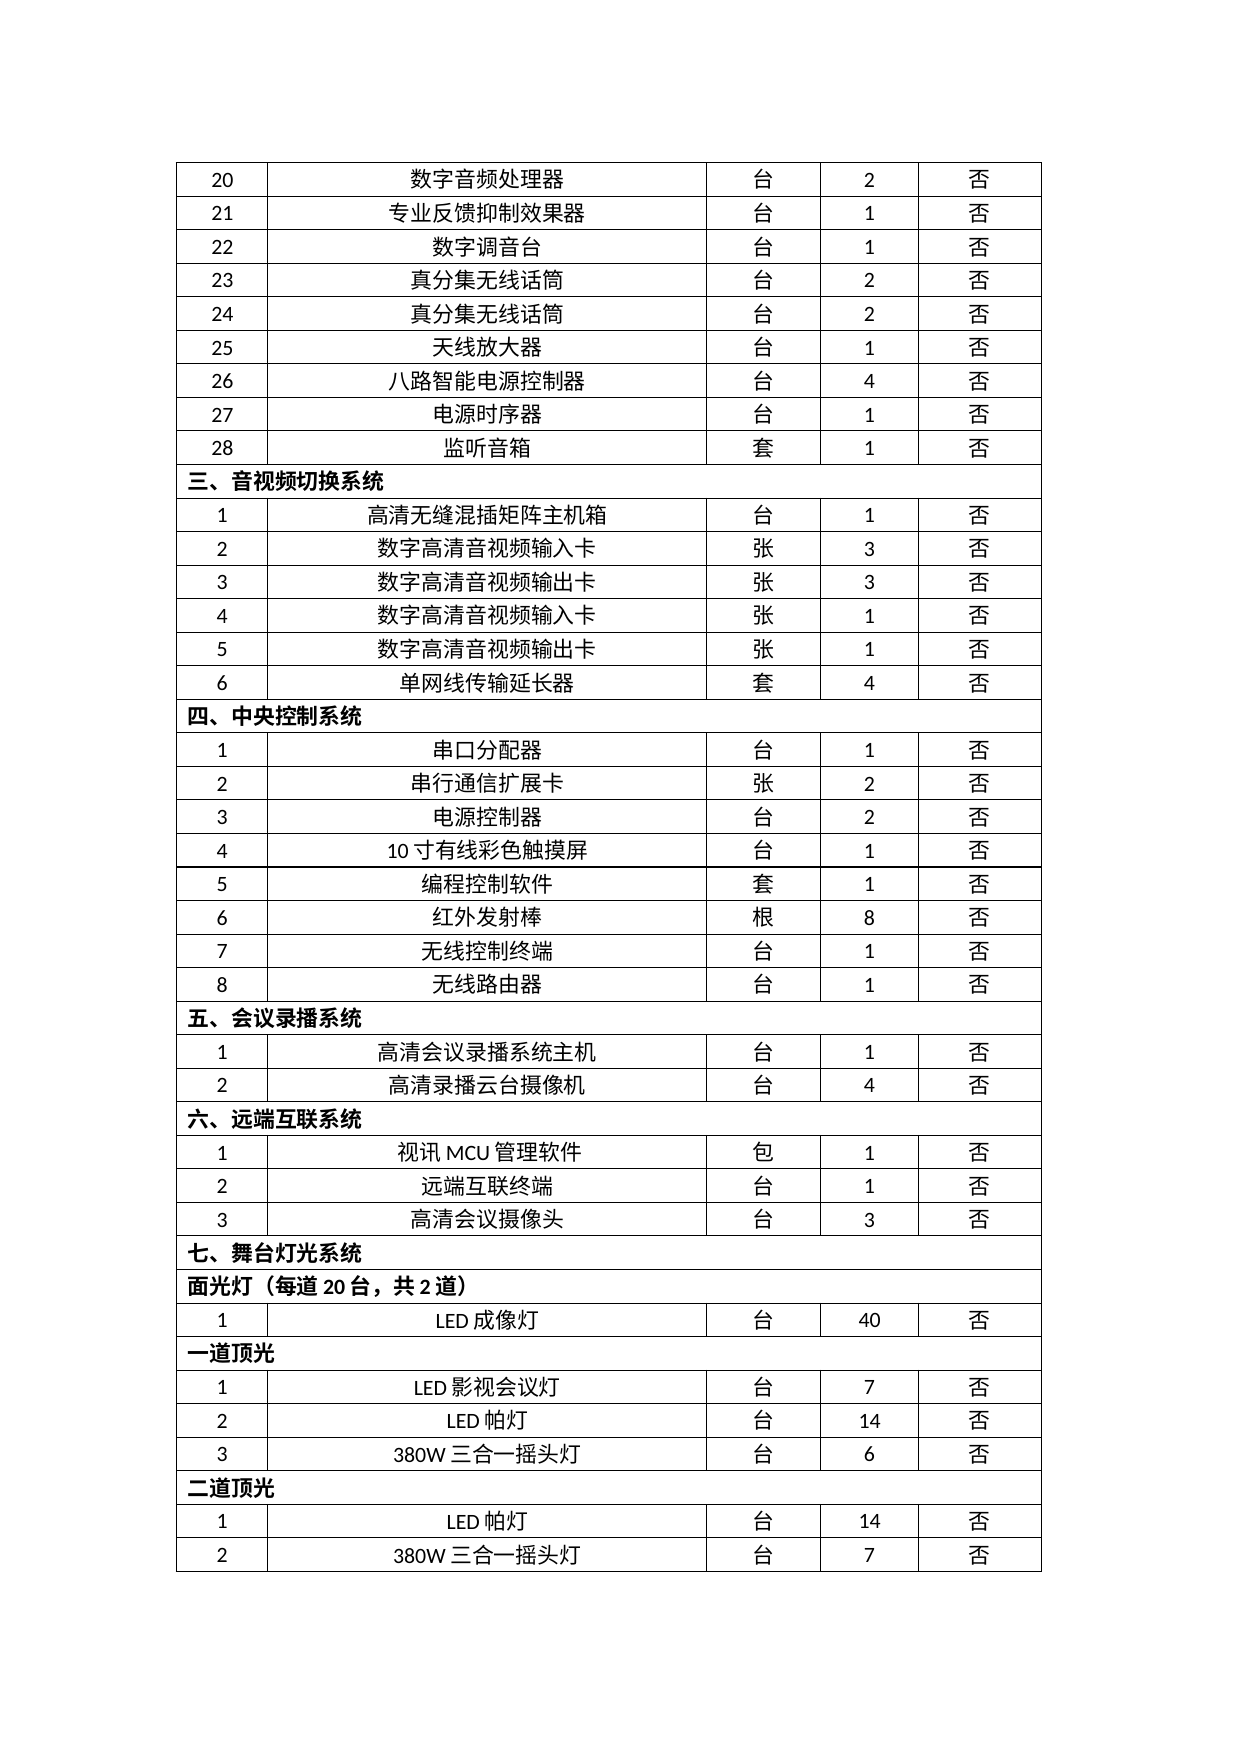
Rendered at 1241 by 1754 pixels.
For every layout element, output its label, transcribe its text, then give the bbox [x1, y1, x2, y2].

table_cell 台 [707, 331, 820, 363]
table_cell 否 [919, 901, 1041, 933]
table_cell 监听音箱 [268, 431, 706, 464]
table_cell 台 [707, 264, 820, 296]
table_cell 否 [919, 364, 1041, 397]
table_cell 1 [821, 1169, 918, 1202]
table_cell 否 [919, 666, 1041, 699]
table_cell 无线路由器 [268, 968, 706, 1001]
table_cell 2 [177, 1404, 267, 1437]
table_cell 台 [707, 1438, 820, 1470]
table_cell 4 [821, 1069, 918, 1101]
table_cell 1 [821, 431, 918, 464]
table_cell 台 [707, 1505, 820, 1537]
table_cell 台 [707, 733, 820, 766]
table_cell 22 [177, 230, 267, 263]
table_cell 4 [177, 599, 267, 632]
table_cell 远端互联终端 [268, 1169, 706, 1202]
table_cell 数字高清音视频输出卡 [268, 566, 706, 598]
table_cell 3 [177, 566, 267, 598]
table_cell 台 [707, 1371, 820, 1403]
table_cell 1 [821, 499, 918, 531]
table_cell 7 [821, 1538, 918, 1571]
table_cell 3 [177, 1438, 267, 1470]
table_cell 否 [919, 1371, 1041, 1403]
table_cell 面光灯（每道20台，共2道） [177, 1270, 1041, 1302]
table_cell 1 [177, 1505, 267, 1537]
table_cell 否 [919, 834, 1041, 866]
table_cell 否 [919, 800, 1041, 833]
table_cell 1 [821, 197, 918, 229]
table_cell 1 [177, 1371, 267, 1403]
table_cell 张 [707, 767, 820, 799]
table_cell 27 [177, 398, 267, 430]
table_cell 2 [821, 800, 918, 833]
table_cell 否 [919, 566, 1041, 598]
table_cell 台 [707, 834, 820, 866]
table_cell 八路智能电源控制器 [268, 364, 706, 397]
table_cell 数字调音台 [268, 230, 706, 263]
table_cell 1 [821, 834, 918, 866]
table_cell 台 [707, 163, 820, 196]
table_cell 红外发射棒 [268, 901, 706, 933]
table_cell 三、音视频切换系统 [177, 465, 1041, 497]
table_cell 二道顶光 [177, 1471, 1041, 1504]
table_cell 否 [919, 163, 1041, 196]
table_cell 真分集无线话筒 [268, 297, 706, 330]
table_cell 1 [821, 331, 918, 363]
table_cell 否 [919, 1169, 1041, 1202]
table_cell 台 [707, 935, 820, 967]
table_cell 串口分配器 [268, 733, 706, 766]
table_cell 套 [707, 666, 820, 699]
table_cell 否 [919, 633, 1041, 665]
table_cell LED成像灯 [268, 1304, 706, 1336]
table_cell 台 [707, 398, 820, 430]
table_cell 10寸有线彩色触摸屏 [268, 834, 706, 866]
table_cell 否 [919, 398, 1041, 430]
table_cell 无线控制终端 [268, 935, 706, 967]
table_cell 台 [707, 197, 820, 229]
table_cell 否 [919, 1538, 1041, 1571]
table_cell 7 [177, 935, 267, 967]
table_cell 1 [177, 499, 267, 531]
table_cell 一道顶光 [177, 1337, 1041, 1369]
table_cell 28 [177, 431, 267, 464]
table_cell 24 [177, 297, 267, 330]
table_cell 数字音频处理器 [268, 163, 706, 196]
table_cell 否 [919, 599, 1041, 632]
table_cell 2 [177, 767, 267, 799]
table_cell 串行通信扩展卡 [268, 767, 706, 799]
table_cell 台 [707, 968, 820, 1001]
table_cell 否 [919, 1203, 1041, 1235]
table_cell 七、舞台灯光系统 [177, 1236, 1041, 1269]
table_cell 1 [821, 968, 918, 1001]
table_cell 4 [821, 364, 918, 397]
table_cell 张 [707, 566, 820, 598]
table_cell 1 [821, 935, 918, 967]
table_cell 否 [919, 1438, 1041, 1470]
table_cell 3 [177, 1203, 267, 1235]
table_cell 数字高清音视频输入卡 [268, 599, 706, 632]
table_cell 5 [177, 633, 267, 665]
table_cell 台 [707, 1035, 820, 1068]
table_cell 20 [177, 163, 267, 196]
table_cell 编程控制软件 [268, 868, 706, 900]
table_cell 否 [919, 1404, 1041, 1437]
table_cell 否 [919, 868, 1041, 900]
table_cell 2 [821, 163, 918, 196]
table_cell 否 [919, 1505, 1041, 1537]
table_cell 数字高清音视频输出卡 [268, 633, 706, 665]
table_cell 26 [177, 364, 267, 397]
table_cell 专业反馈抑制效果器 [268, 197, 706, 229]
table_cell 21 [177, 197, 267, 229]
table_cell 3 [821, 532, 918, 564]
table_cell 3 [177, 800, 267, 833]
table_cell 1 [821, 733, 918, 766]
table_cell 张 [707, 599, 820, 632]
table_cell 否 [919, 499, 1041, 531]
table_cell 1 [821, 1136, 918, 1168]
table_cell 台 [707, 1069, 820, 1101]
table_cell 台 [707, 800, 820, 833]
table_cell 3 [821, 566, 918, 598]
table_cell 高清会议摄像头 [268, 1203, 706, 1235]
table_cell 8 [177, 968, 267, 1001]
table_cell 1 [821, 1035, 918, 1068]
table_cell 台 [707, 1304, 820, 1336]
table_cell 天线放大器 [268, 331, 706, 363]
table_cell 1 [177, 1136, 267, 1168]
table_cell 4 [177, 834, 267, 866]
table_cell 2 [177, 1169, 267, 1202]
table_cell 25 [177, 331, 267, 363]
table_cell 台 [707, 499, 820, 531]
table_cell 台 [707, 1404, 820, 1437]
table_cell 2 [177, 1538, 267, 1571]
table_cell 7 [821, 1371, 918, 1403]
table_cell 23 [177, 264, 267, 296]
table_cell 五、会议录播系统 [177, 1002, 1041, 1034]
table_cell LED帕灯 [268, 1505, 706, 1537]
table_cell 真分集无线话筒 [268, 264, 706, 296]
table_cell 包 [707, 1136, 820, 1168]
table_cell LED帕灯 [268, 1404, 706, 1437]
table_cell 否 [919, 532, 1041, 564]
table_cell 否 [919, 297, 1041, 330]
table_cell 套 [707, 431, 820, 464]
table_cell 1 [821, 868, 918, 900]
table_cell 6 [177, 901, 267, 933]
table_cell 1 [177, 1035, 267, 1068]
table_cell 张 [707, 633, 820, 665]
table_cell 否 [919, 331, 1041, 363]
table_cell 6 [177, 666, 267, 699]
table_cell 1 [821, 398, 918, 430]
table_cell 六、远端互联系统 [177, 1102, 1041, 1135]
table_cell 否 [919, 968, 1041, 1001]
table_cell 6 [821, 1438, 918, 1470]
table_cell 数字高清音视频输入卡 [268, 532, 706, 564]
table_cell 14 [821, 1404, 918, 1437]
table_cell 高清会议录播系统主机 [268, 1035, 706, 1068]
table_cell 否 [919, 1304, 1041, 1336]
table_cell 电源时序器 [268, 398, 706, 430]
table_cell 台 [707, 364, 820, 397]
table_cell 高清无缝混插矩阵主机箱 [268, 499, 706, 531]
table_cell 3 [821, 1203, 918, 1235]
table_cell 否 [919, 1069, 1041, 1101]
table_cell 视讯MCU管理软件 [268, 1136, 706, 1168]
table_cell 电源控制器 [268, 800, 706, 833]
table_cell 否 [919, 935, 1041, 967]
table_cell 否 [919, 1136, 1041, 1168]
table_cell 台 [707, 1538, 820, 1571]
table_cell 否 [919, 264, 1041, 296]
table_cell 1 [821, 633, 918, 665]
table_cell 5 [177, 868, 267, 900]
table_cell 380W三合一摇头灯 [268, 1438, 706, 1470]
table_cell 14 [821, 1505, 918, 1537]
table_cell 根 [707, 901, 820, 933]
table_cell 1 [177, 1304, 267, 1336]
table_cell 2 [177, 532, 267, 564]
table_cell 2 [821, 264, 918, 296]
table_cell 单网线传输延长器 [268, 666, 706, 699]
table_cell 套 [707, 868, 820, 900]
table_cell 2 [177, 1069, 267, 1101]
table_cell 台 [707, 1203, 820, 1235]
table_cell 四、中央控制系统 [177, 700, 1041, 732]
table_cell 否 [919, 197, 1041, 229]
table_cell 40 [821, 1304, 918, 1336]
table_cell 4 [821, 666, 918, 699]
table_cell 台 [707, 297, 820, 330]
table_cell 8 [821, 901, 918, 933]
table_cell 否 [919, 431, 1041, 464]
table_cell 否 [919, 767, 1041, 799]
table_cell 380W三合一摇头灯 [268, 1538, 706, 1571]
table_cell 1 [821, 599, 918, 632]
table_cell 台 [707, 1169, 820, 1202]
table_cell 高清录播云台摄像机 [268, 1069, 706, 1101]
table_cell 1 [821, 230, 918, 263]
table_cell 否 [919, 733, 1041, 766]
table_cell 2 [821, 767, 918, 799]
table_cell 2 [821, 297, 918, 330]
table_cell 1 [177, 733, 267, 766]
table_cell LED影视会议灯 [268, 1371, 706, 1403]
table_cell 张 [707, 532, 820, 564]
table_cell 台 [707, 230, 820, 263]
table_cell 否 [919, 230, 1041, 263]
table_cell 否 [919, 1035, 1041, 1068]
